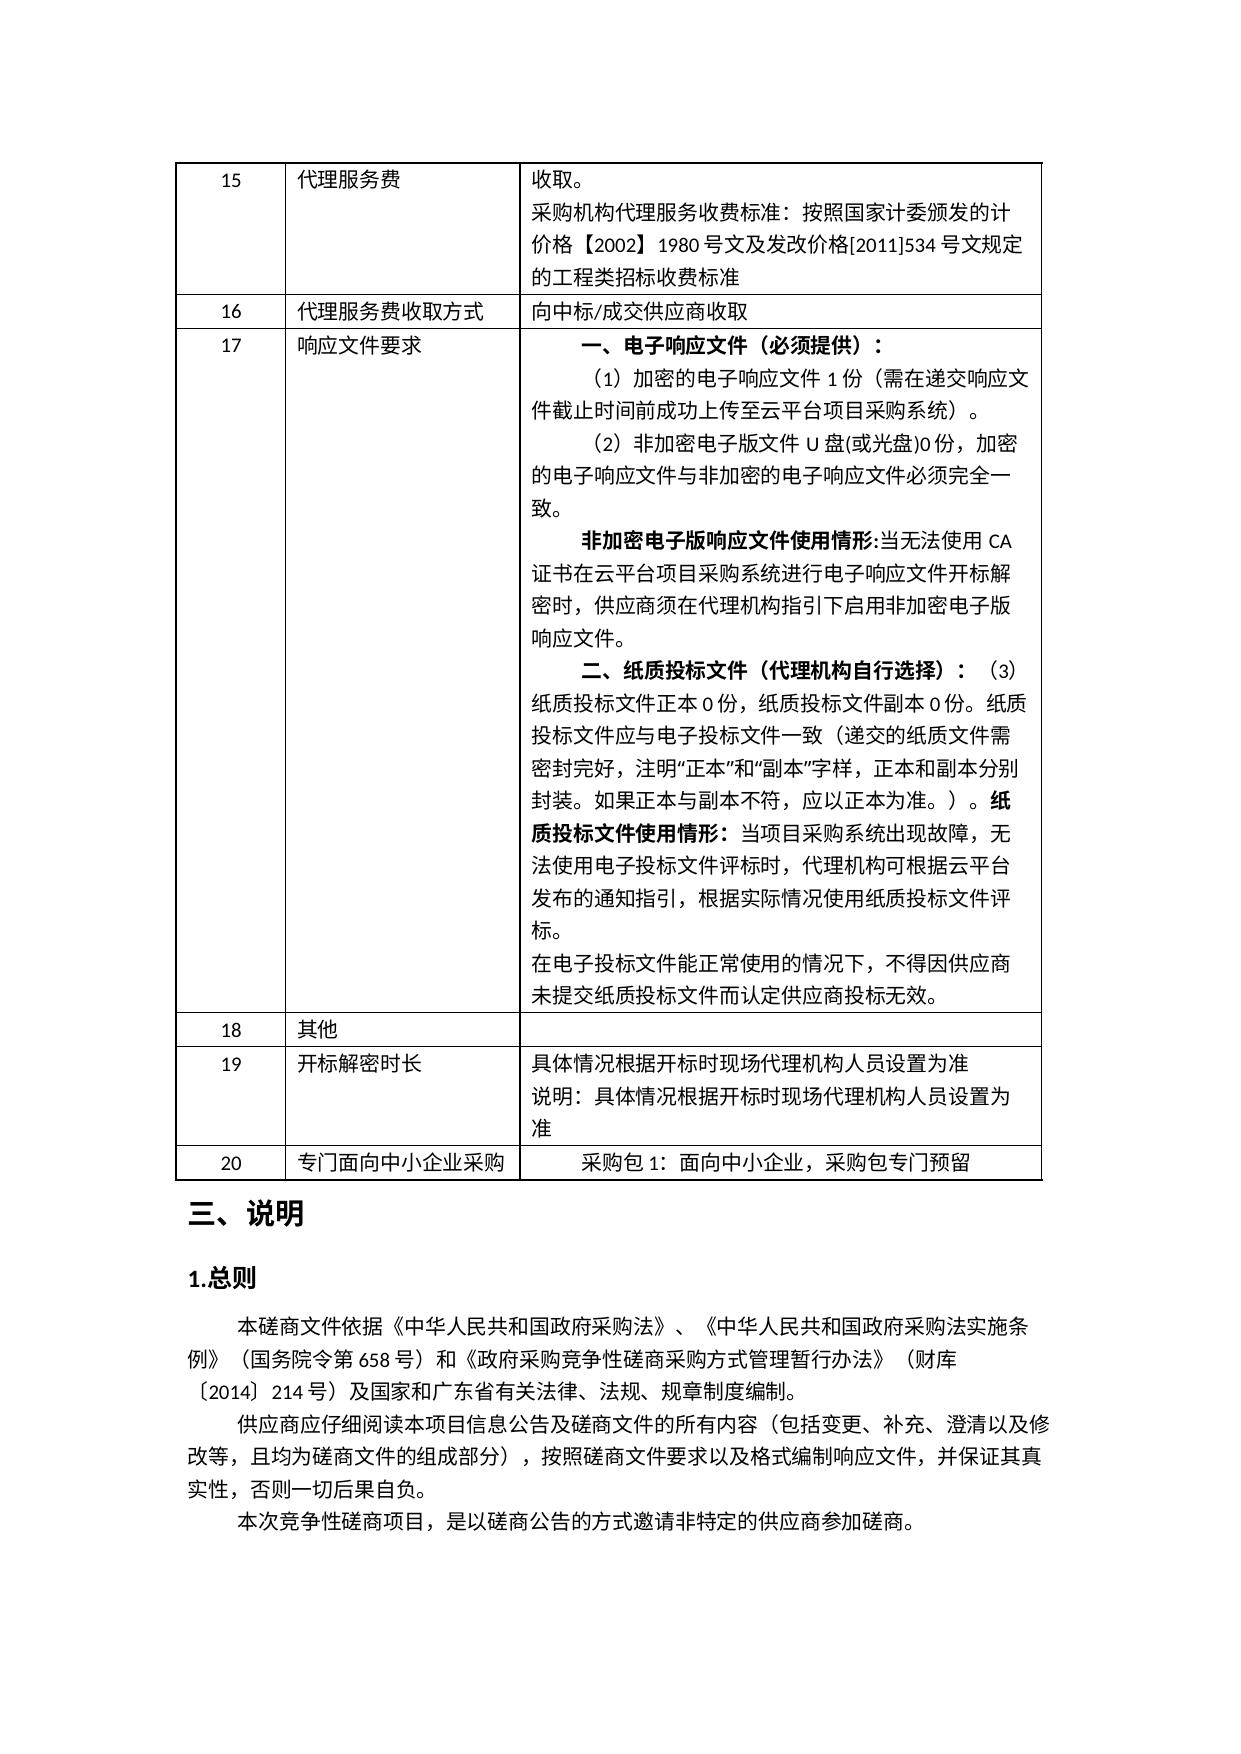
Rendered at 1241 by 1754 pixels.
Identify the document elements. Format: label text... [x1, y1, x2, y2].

text 三、说明 [187, 1180, 1053, 1245]
table_cell 18 [177, 1013, 285, 1046]
text 1.总则 [187, 1245, 1053, 1310]
table_cell 16 [177, 295, 285, 328]
table_cell 代理服务费收取方式 [286, 295, 519, 328]
table_cell 开标解密时长 [286, 1047, 519, 1145]
table_cell 19 [177, 1047, 285, 1145]
table_cell 采购包1：面向中小企业，采购包专门预留 [521, 1146, 1041, 1179]
table_cell 其他 [286, 1013, 519, 1046]
table_cell [521, 1013, 1041, 1046]
table_cell 响应文件要求 [286, 329, 519, 1012]
table_cell 具体情况根据开标时现场代理机构人员设置为准 说明：具体情况根据开标时现场代理机构人员设置为准 [521, 1047, 1041, 1145]
table_cell 一、电子响应文件（必须提供）： （1）加密的电子响应文件 1 份（需在递交响应文件截止时间前成功上传至云平台项目采购系统）。 （2）非加密电子版文件 U 盘(或光盘)0份，加密的电子响应文件与非加密的电子响应文件必须完全一致。 非加密电子版响应文件使用情形:当无法使用 CA 证书在云平台项目采购系统进行电子响应文件开标解密时，供应商须在代理机构指引下启用非加密电子版响应文件。 二、纸质投标文件（代理机构自行选择）：（3）纸质投标文件正本0份，纸质投标文件副本0份。纸质投标文件应与电子投标文件一致（递交的纸质文件需密封完好，注明“正本”和“副本”字样，正本和副本分别封装。如果正本与副本不符，应以正本为准。）。纸质投标文件使用情形：当项目采购系统出现故障，无法使用电子投标文件评标时，代理机构可根据云平台发布的通知指引，根据实际情况使用纸质投标文件评标。 在电子投标文件能正常使用的情况下，不得因供应商未提交纸质投标文件而认定供应商投标无效。 [521, 329, 1041, 1012]
text 供应商应仔细阅读本项目信息公告及磋商文件的所有内容（包括变更、补充、澄清以及修改等，且均为磋商文件的组成部分），按照磋商文件要求以及格式编制响应文件，并保证其真实性，否则一切后果自负。 [187, 1408, 1053, 1505]
table_cell 收取。 采购机构代理服务收费标准：按照国家计委颁发的计价格【2002】1980号文及发改价格[2011]534号文规定的工程类招标收费标准 [521, 164, 1041, 293]
text 本磋商文件依据《中华人民共和国政府采购法》、《中华人民共和国政府采购法实施条例》（国务院令第658号）和《政府采购竞争性磋商采购方式管理暂行办法》（财库〔2014〕214号）及国家和广东省有关法律、法规、规章制度编制。 [187, 1310, 1053, 1408]
table_cell 向中标/成交供应商收取 [521, 295, 1041, 328]
table_cell 20 [177, 1146, 285, 1179]
table_cell 15 [177, 164, 285, 293]
text 本次竞争性磋商项目，是以磋商公告的方式邀请非特定的供应商参加磋商。 [187, 1505, 1053, 1538]
table_cell 专门面向中小企业采购 [286, 1146, 519, 1179]
table_cell 17 [177, 329, 285, 1012]
table_cell 代理服务费 [286, 164, 519, 293]
